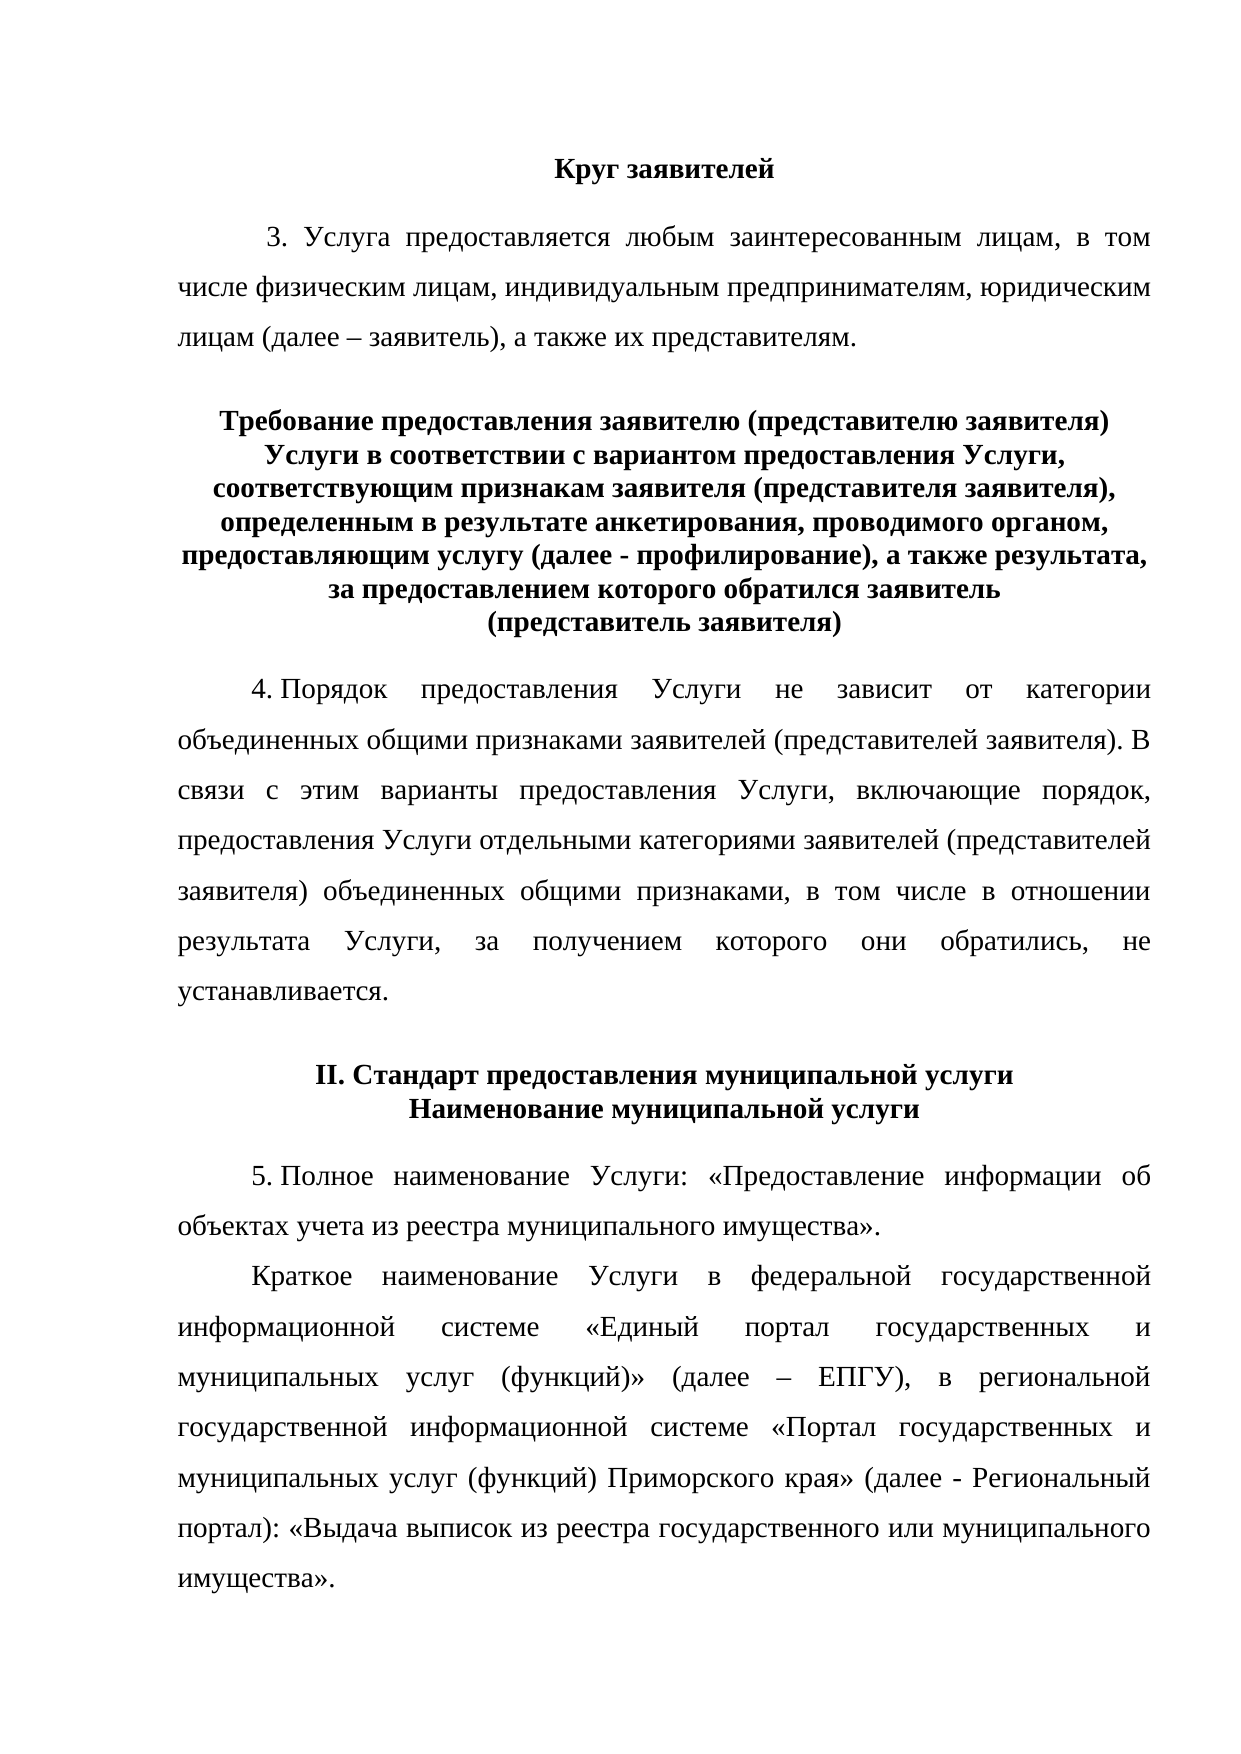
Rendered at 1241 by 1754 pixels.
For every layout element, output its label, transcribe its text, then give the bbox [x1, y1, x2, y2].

text Краткое наименование Услуги в федеральной государственной информационной системе «Единый портал государственных и муниципальных услуг (функций)» (далее – ЕПГУ), в региональной государственной информационной системе «Портал государственных и муниципальных услуг (функций) Приморского края» (далее - Региональный портал): «Выдача выписок из реестра государственного или муниципального имущества». [177, 1258, 1152, 1594]
text Наименование муниципальной услуги [177, 1091, 1152, 1124]
text 4. Порядок предоставления Услуги не зависит от категории объединенных общими признаками заявителей (представителей заявителя). В связи с этим варианты предоставления Услуги, включающие порядок, предоставления Услуги отдельными категориями заявителей (представителей заявителя) объединенных общими признаками, в том числе в отношении результата Услуги, за получением которого они обратились, не устанавливается. [177, 672, 1152, 1007]
text Круг заявителей [177, 152, 1152, 185]
text 3. Услуга предоставляется любым заинтересованным лицам, в том числе физическим лицам, индивидуальным предпринимателям, юридическим лицам (далее – заявитель), а также их представителям. [177, 219, 1152, 353]
text 5. Полное наименование Услуги: «Предоставление информации об объектах учета из реестра муниципального имущества». [177, 1158, 1152, 1242]
text (представитель заявителя) [177, 604, 1152, 638]
text Требование предоставления заявителю (представителю заявителя) Услуги в соответствии с вариантом предоставления Услуги, соответствующим признакам заявителя (представителя заявителя), определенным в результате анкетирования, проводимого органом, предоставляющим услугу (далее - профилирование), а также результата, за предоставлением которого обратился заявитель [177, 403, 1152, 604]
text II. Стандарт предоставления муниципальной услуги [177, 1057, 1152, 1091]
